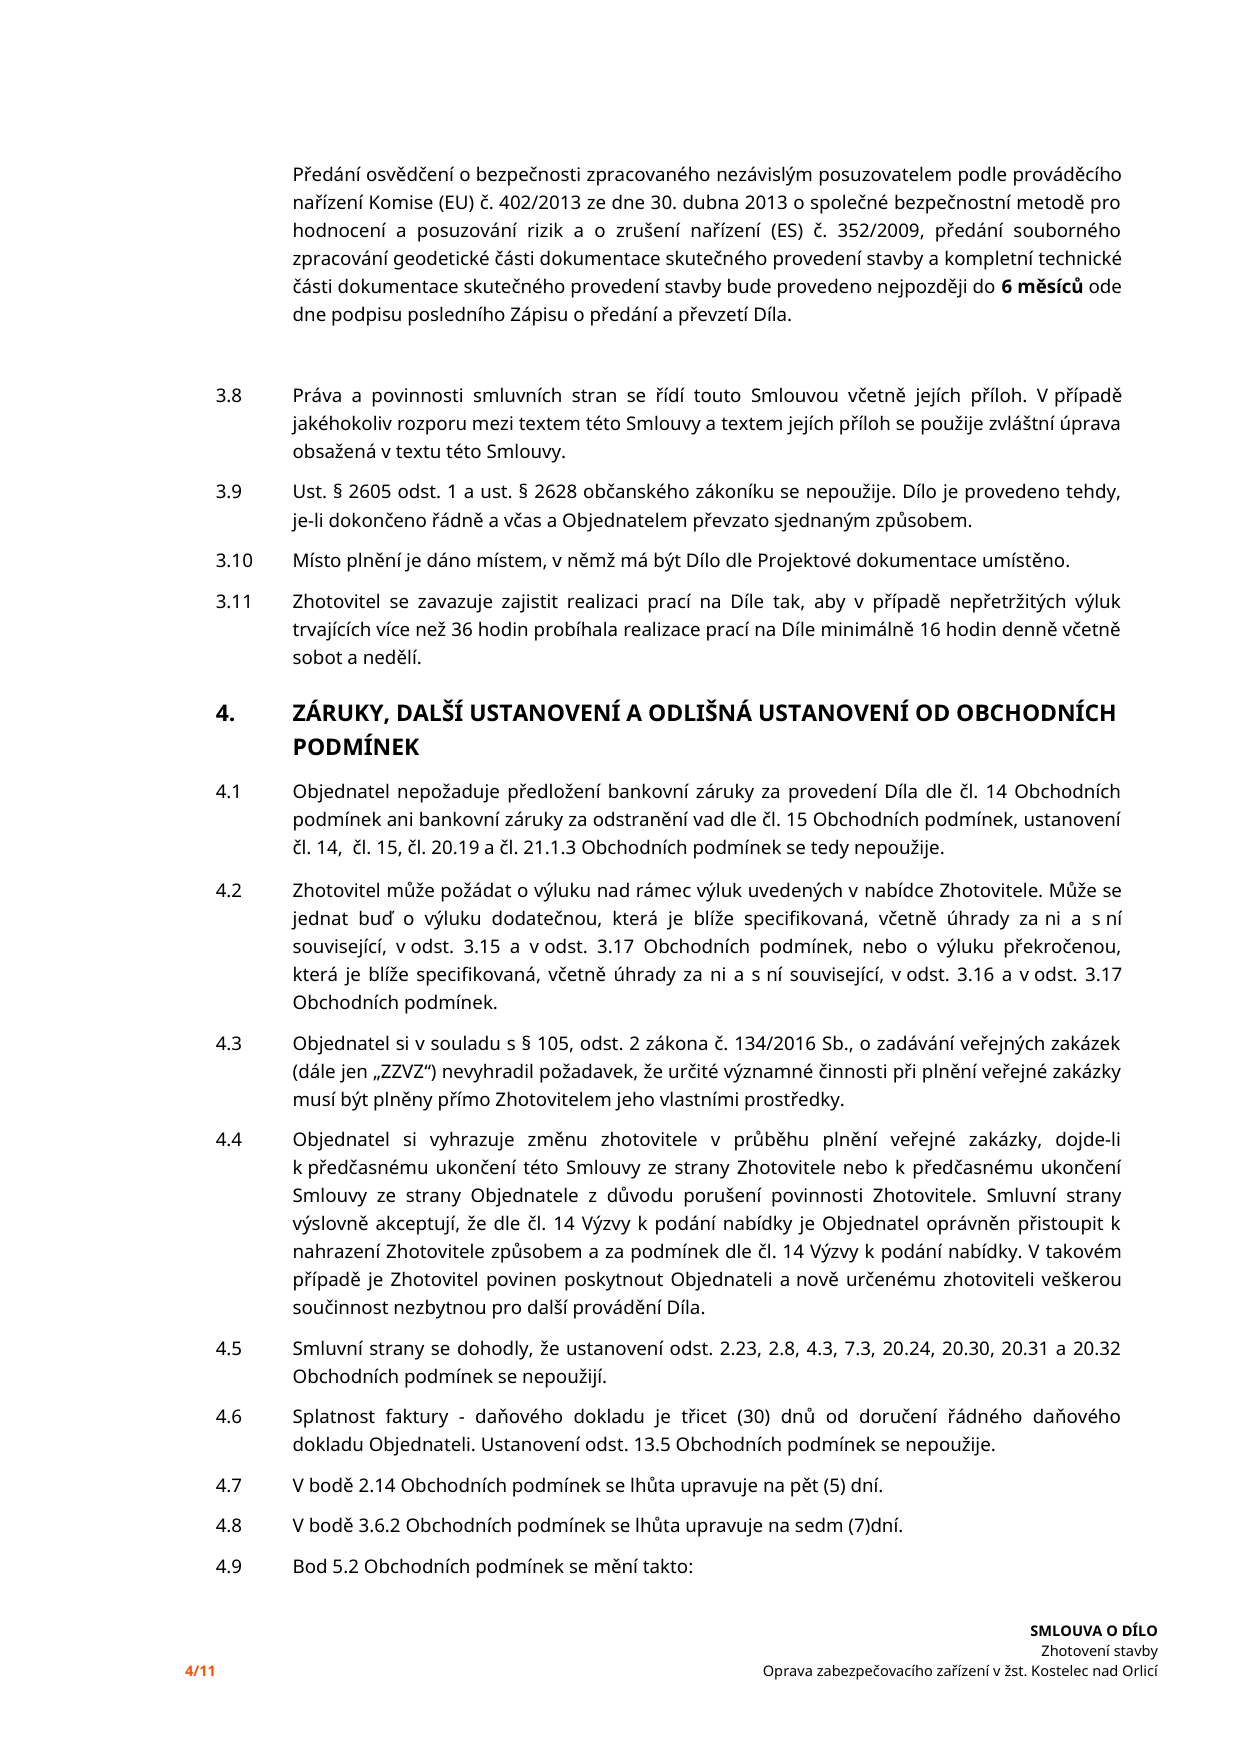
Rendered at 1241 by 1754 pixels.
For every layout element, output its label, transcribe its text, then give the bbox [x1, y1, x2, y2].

text ZÁRUKY, DALŠÍ USTANOVENÍ A ODLIŠNÁ USTANOVENÍ OD OBCHODNÍCH PODMÍNEK [216, 697, 1122, 763]
text Ust. § 2605 odst. 1 a ust. § 2628 občanského zákoníku se nepoužije. Dílo je provedeno tehdy, je-li dokončeno řádně a včas a Objednatelem převzato sjednaným způsobem. [216, 479, 1122, 532]
text Smluvní strany se dohodly, že ustanovení odst. 2.23, 2.8, 4.3, 7.3, 20.24, 20.30, 20.31 a 20.32 Obchodních podmínek se nepoužijí. [216, 1335, 1122, 1389]
text Objednatel nepožaduje předložení bankovní záruky za provedení Díla dle čl. 14 Obchodních podmínek ani bankovní záruky za odstranění vad dle čl. 15 Obchodních podmínek, ustanovení čl. 14, čl. 15, čl. 20.19 a čl. 21.1.3 Obchodních podmínek se tedy nepoužije. [216, 778, 1122, 860]
text Zhotovitel může požádat o výluku nad rámec výluk uvedených v nabídce Zhotovitele. Může se jednat buď o výluku dodatečnou, která je blíže specifikovaná, včetně úhrady za ni a s ní související, v odst. 3.15 a v odst. 3.17 Obchodních podmínek, nebo o výluku překročenou, která je blíže specifikovaná, včetně úhrady za ni a s ní související, v odst. 3.16 a v odst. 3.17 Obchodních podmínek. [216, 875, 1122, 1015]
text Zhotovitel se zavazuje zajistit realizaci prací na Díle tak, aby v případě nepřetržitých výluk trvajících více než 36 hodin probíhala realizace prací na Díle minimálně 16 hodin denně včetně sobot a nedělí. [216, 588, 1122, 669]
text Místo plnění je dáno místem, v němž má být Dílo dle Projektové dokumentace umístěno. [216, 547, 1122, 573]
text Objednatel si vyhrazuje změnu zhotovitele v průběhu plnění veřejné zakázky, dojde-li k předčasnému ukončení této Smlouvy ze strany Zhotovitele nebo k předčasnému ukončení Smlouvy ze strany Objednatele z důvodu porušení povinnosti Zhotovitele. Smluvní strany výslovně akceptují, že dle čl. 14 Výzvy k podání nabídky je Objednatel oprávněn přistoupit k nahrazení Zhotovitele způsobem a za podmínek dle čl. 14 Výzvy k podání nabídky. V takovém případě je Zhotovitel povinen poskytnout Objednateli a nově určenému zhotoviteli veškerou součinnost nezbytnou pro další provádění Díla. [216, 1126, 1122, 1320]
text Objednatel si v souladu s § 105, odst. 2 zákona č. 134/2016 Sb., o zadávání veřejných zakázek (dále jen „ZZVZ“) nevyhradil požadavek, že určité významné činnosti při plnění veřejné zakázky musí být plněny přímo Zhotovitelem jeho vlastními prostředky. [216, 1030, 1122, 1111]
text V bodě 2.14 Obchodních podmínek se lhůta upravuje na pět (5) dní. [216, 1472, 1122, 1498]
text Bod 5.2 Obchodních podmínek se mění takto: [216, 1553, 1122, 1579]
text Splatnost faktury - daňového dokladu je třicet (30) dnů od doručení řádného daňového dokladu Objednateli. Ustanovení odst. 13.5 Obchodních podmínek se nepoužije. [216, 1404, 1122, 1457]
text Předání osvědčení o bezpečnosti zpracovaného nezávislým posuzovatelem podle prováděcího nařízení Komise (EU) č. 402/2013 ze dne 30. dubna 2013 o společné bezpečnostní metodě pro hodnocení a posuzování rizik a o zrušení nařízení (ES) č. 352/2009, předání souborného zpracování geodetické části dokumentace skutečného provedení stavby a kompletní technické části dokumentace skutečného provedení stavby bude provedeno nejpozději do 6 měsíců ode dne podpisu posledního Zápisu o předání a převzetí Díla. [292, 161, 1122, 327]
text Práva a povinnosti smluvních stran se řídí touto Smlouvou včetně jejích příloh. V případě jakéhokoliv rozporu mezi textem této Smlouvy a textem jejích příloh se použije zvláštní úprava obsažená v textu této Smlouvy. [216, 382, 1122, 464]
text V bodě 3.6.2 Obchodních podmínek se lhůta upravuje na sedm (7)dní. [216, 1513, 1122, 1538]
